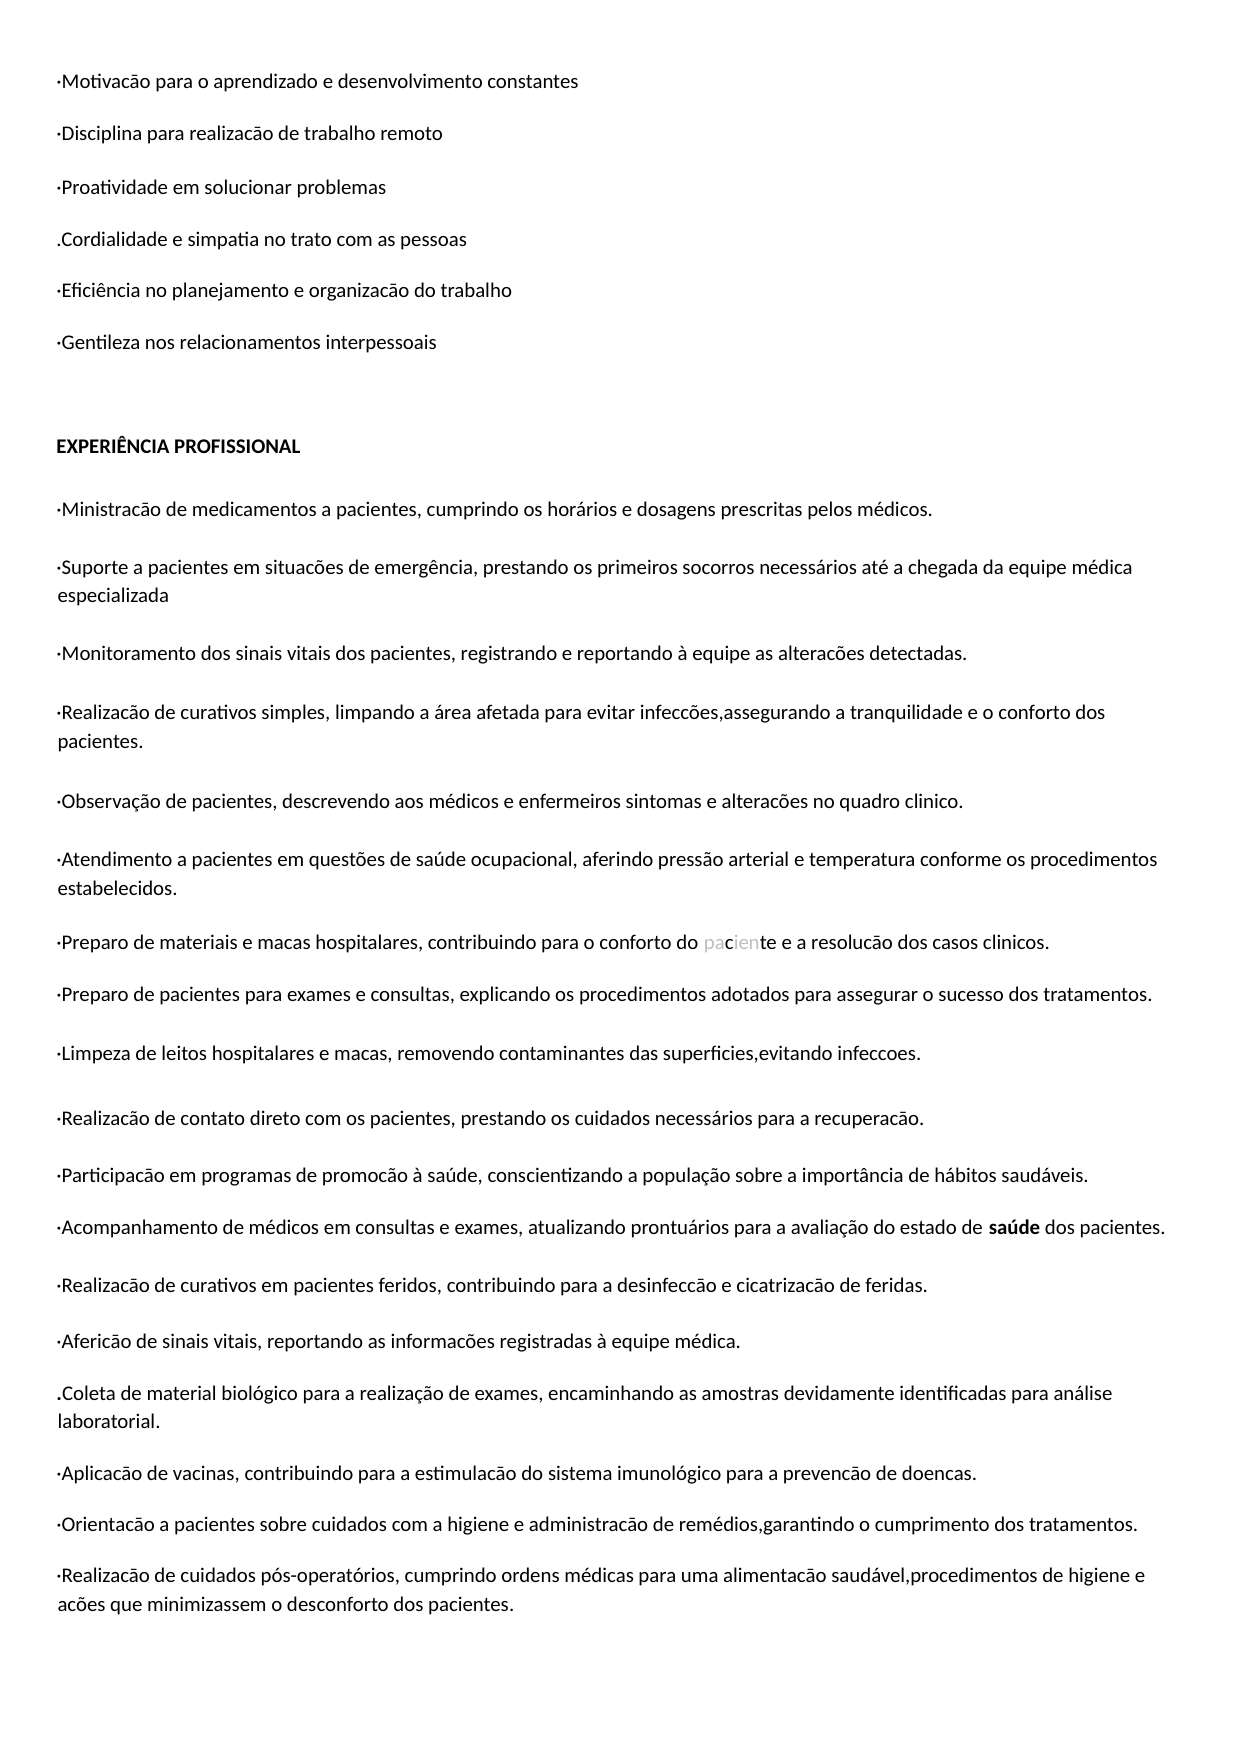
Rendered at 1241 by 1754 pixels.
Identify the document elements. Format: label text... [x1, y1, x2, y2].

text ·Preparo de materiais e macas hospitalares, contribuindo para o conforto do paciente e a resolucāo dos casos clinicos. [56, 929, 1166, 955]
text ·Realizacão de contato direto com os pacientes, prestando os cuidados necessários para a recuperacāo. [56, 1105, 1166, 1130]
text ·Proatividade em solucionar problemas [56, 174, 1166, 200]
text ·Realizacāo de curativos em pacientes feridos, contribuindo para a desinfeccāo e cicatrizacāo de feridas. [56, 1272, 1166, 1297]
text ·Afericāo de sinais vitais, reportando as informacões registradas à equipe médica. [56, 1328, 1166, 1354]
text ·Orientacāo a pacientes sobre cuidados com a higiene e administracāo de remédios,garantindo o cumprimento dos tratamentos. [56, 1511, 1166, 1537]
text ·Atendimento a pacientes em questões de saúde ocupacional, aferindo pressão arterial e temperatura conforme os procedimentos estabelecidos. [56, 847, 1166, 900]
text ·Aplicacāo de vacinas, contribuindo para a estimulacāo do sistema imunológico para a prevencāo de doencas. [56, 1460, 1166, 1485]
text .Coleta de material biológico para a realização de exames, encaminhando as amostras devidamente identificadas para análise laboratorial. [56, 1380, 1166, 1434]
text ·Realizacão de curativos simples, limpando a área afetada para evitar infeccões,assegurando a tranquilidade e o conforto dos pacientes. [56, 699, 1166, 753]
text ·Monitoramento dos sinais vitais dos pacientes, registrando e reportando à equipe as alteracões detectadas. [56, 640, 1166, 666]
text ·Participacāo em programas de promocão à saúde, conscientizando a população sobre a importância de hábitos saudáveis. [56, 1163, 1166, 1188]
text ·Observação de pacientes, descrevendo aos médicos e enfermeiros sintomas e alteracões no quadro clinico. [56, 789, 1166, 814]
text ·Acompanhamento de médicos em consultas e exames, atualizando prontuários para a avaliação do estado de saúde dos pacientes. [56, 1214, 1166, 1239]
text ·Motivacāo para o aprendizado e desenvolvimento constantes [56, 68, 1166, 94]
text ·Disciplina para realizacāo de trabalho remoto [56, 120, 1166, 145]
subtitle EXPERIÊNCIA PROFISSIONAL [56, 434, 1166, 459]
text .Cordialidade e simpatia no trato com as pessoas [56, 226, 1166, 251]
text ·Ministracāo de medicamentos a pacientes, cumprindo os horários e dosagens prescritas pelos médicos. [56, 496, 1166, 521]
text ·Eficiência no planejamento e organizacāo do trabalho [56, 277, 1166, 303]
text ·Suporte a pacientes em situacões de emergência, prestando os primeiros socorros necessários até a chegada da equipe médica especializada [56, 554, 1166, 608]
text ·Gentileza nos relacionamentos interpessoais [56, 329, 1166, 354]
text ·Limpeza de leitos hospitalares e macas, removendo contaminantes das superficies,evitando infeccoes. [56, 1041, 1166, 1066]
text ·Preparo de pacientes para exames e consultas, explicando os procedimentos adotados para assegurar o sucesso dos tratamentos. [56, 981, 1166, 1006]
text ·Realizacāo de cuidados pós-operatórios, cumprindo ordens médicas para uma alimentacāo saudável,procedimentos de higiene e acões que minimizassem o desconforto dos pacientes. [56, 1563, 1166, 1616]
